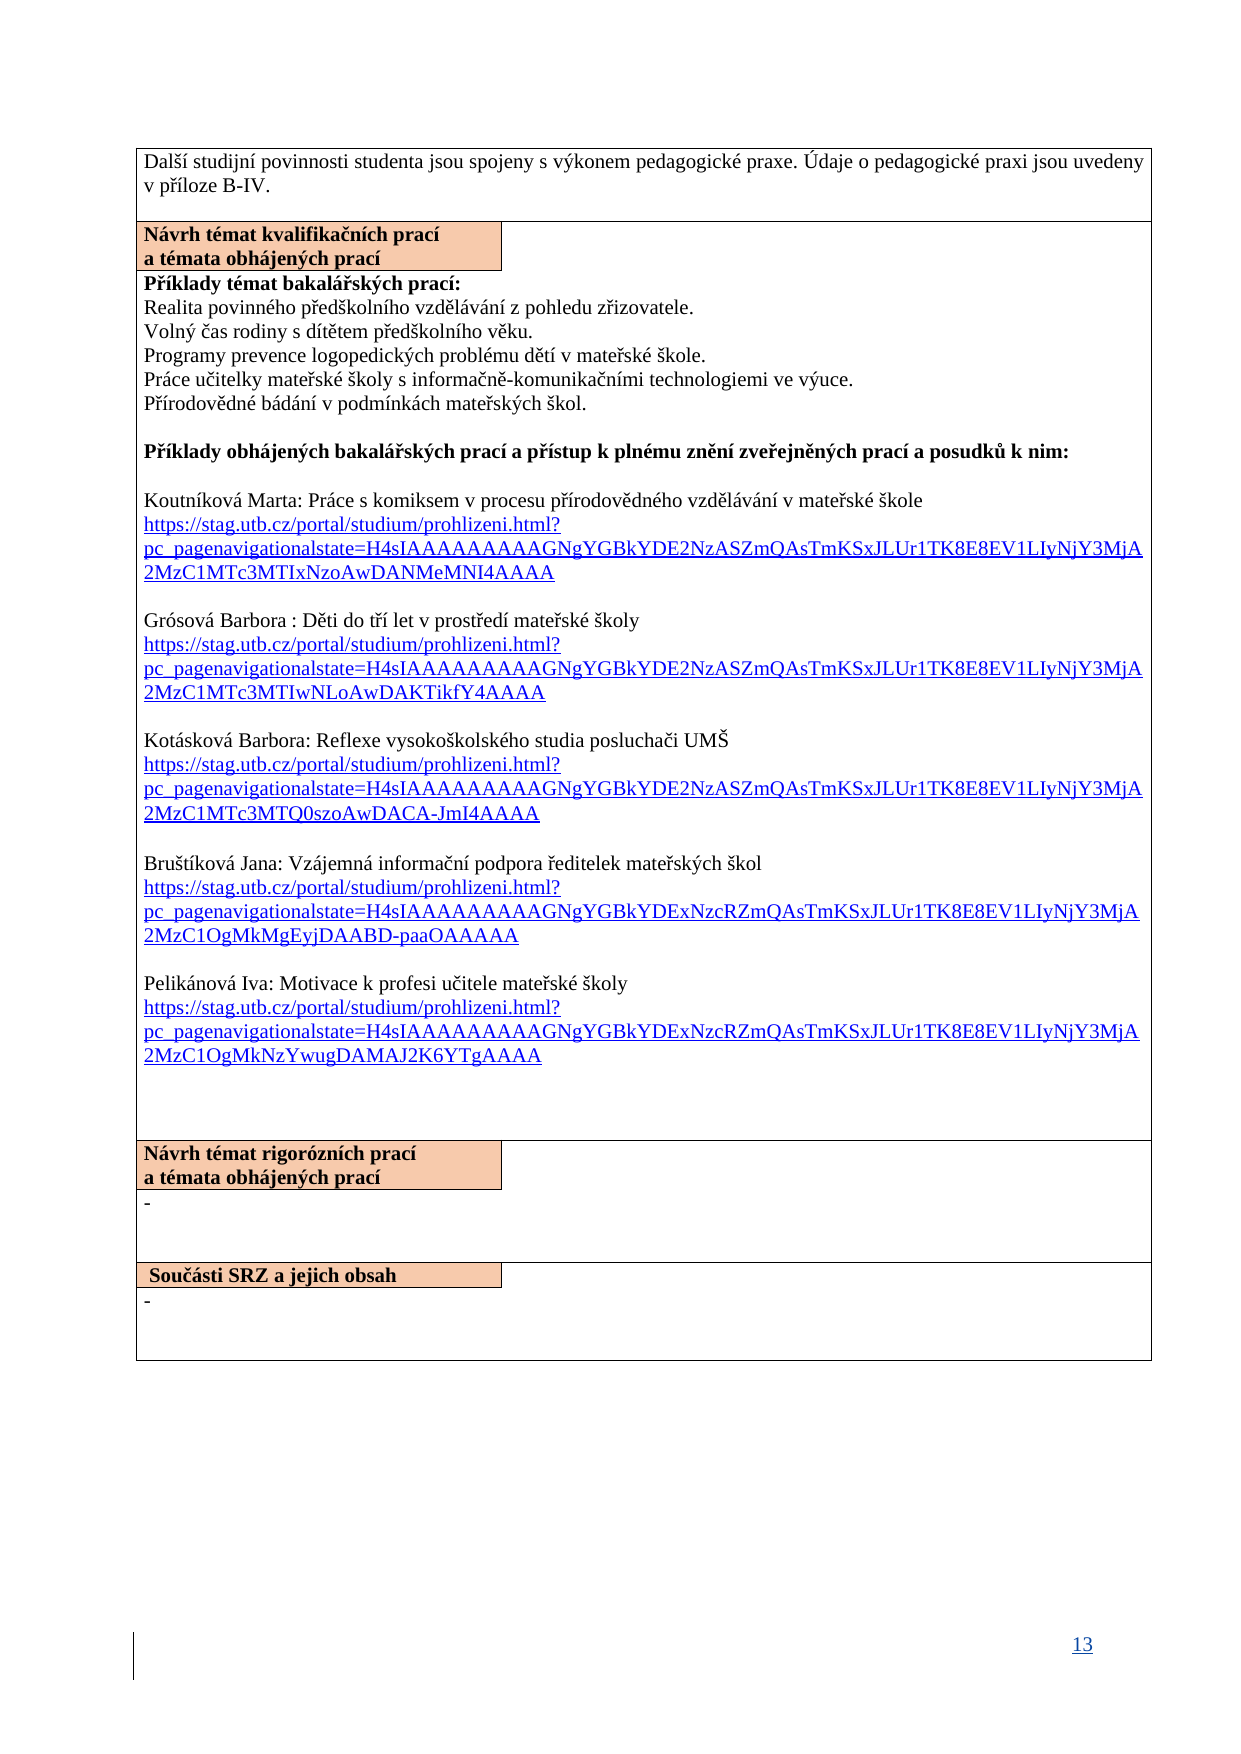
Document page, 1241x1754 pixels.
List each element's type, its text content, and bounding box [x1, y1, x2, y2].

table_cell Návrh témat rigorózních prací a témata obhájených prací [137, 1141, 501, 1189]
table_cell [502, 222, 1151, 270]
table_cell - [137, 1287, 1151, 1360]
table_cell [137, 149, 1151, 221]
table_cell Návrh témat kvalifikačních prací a témata obhájených prací [137, 222, 501, 270]
table_cell Příklady témat bakalářských prací: Realita povinného předškolního vzdělávání z pohledu zřizovatele. Volný čas rodiny s dítětem předškolního věku. Programy prevence logopedických problému dětí v mateřské škole. Práce učitelky mateřské školy s informačně-komunikačními technologiemi ve výuce. Přírodovědné bádání v podmínkách mateřských škol. Příklady obhájených bakalářských prací a přístup k plnému znění zveřejněných prací a posudků k nim: Koutníková Marta: Práce s komiksem v procesu přírodovědného vzdělávání v mateřské škole https://stag.utb.cz/portal/studium/prohlizeni.html?pc_pagenavigationalstate=H4sIAAAAAAAAAGNgYGBkYDE2NzASZmQAsTmKSxJLUr1TK8E8EV1LIyNjY3MjA2MzC1MTc3MTIxNzoAwDANMeMNI4AAAA Grósová Barbora : Děti do tří let v prostředí mateřské školy https://stag.utb.cz/portal/studium/prohlizeni.html?pc_pagenavigationalstate=H4sIAAAAAAAAAGNgYGBkYDE2NzASZmQAsTmKSxJLUr1TK8E8EV1LIyNjY3MjA2MzC1MTc3MTIwNLoAwDAKTikfY4AAAA Kotásková Barbora: Reflexe vysokoškolského studia posluchači UMŠ https://stag.utb.cz/portal/studium/prohlizeni.html?pc_pagenavigationalstate=H4sIAAAAAAAAAGNgYGBkYDE2NzASZmQAsTmKSxJLUr1TK8E8EV1LIyNjY3MjA2MzC1MTc3MTQ0szoAwDACA-JmI4AAAA Bruštíková Jana: Vzájemná informační podpora ředitelek mateřských škol https://stag.utb.cz/portal/studium/prohlizeni.html?pc_pagenavigationalstate=H4sIAAAAAAAAAGNgYGBkYDExNzcRZmQAsTmKSxJLUr1TK8E8EV1LIyNjY3MjA2MzC1OgMkMgEyjDAABD-paaOAAAAA Pelikánová Iva: Motivace k profesi učitele mateřské školy https://stag.utb.cz/portal/studium/prohlizeni.html?pc_pagenavigationalstate=H4sIAAAAAAAAAGNgYGBkYDExNzcRZmQAsTmKSxJLUr1TK8E8EV1LIyNjY3MjA2MzC1OgMkNzYwugDAMAJ2K6YTgAAAA [137, 270, 1151, 1139]
table_cell [502, 1141, 1151, 1189]
table_cell - [137, 1189, 1151, 1262]
table_cell [502, 1263, 1151, 1287]
table_cell Součásti SRZ a jejich obsah [137, 1263, 501, 1287]
